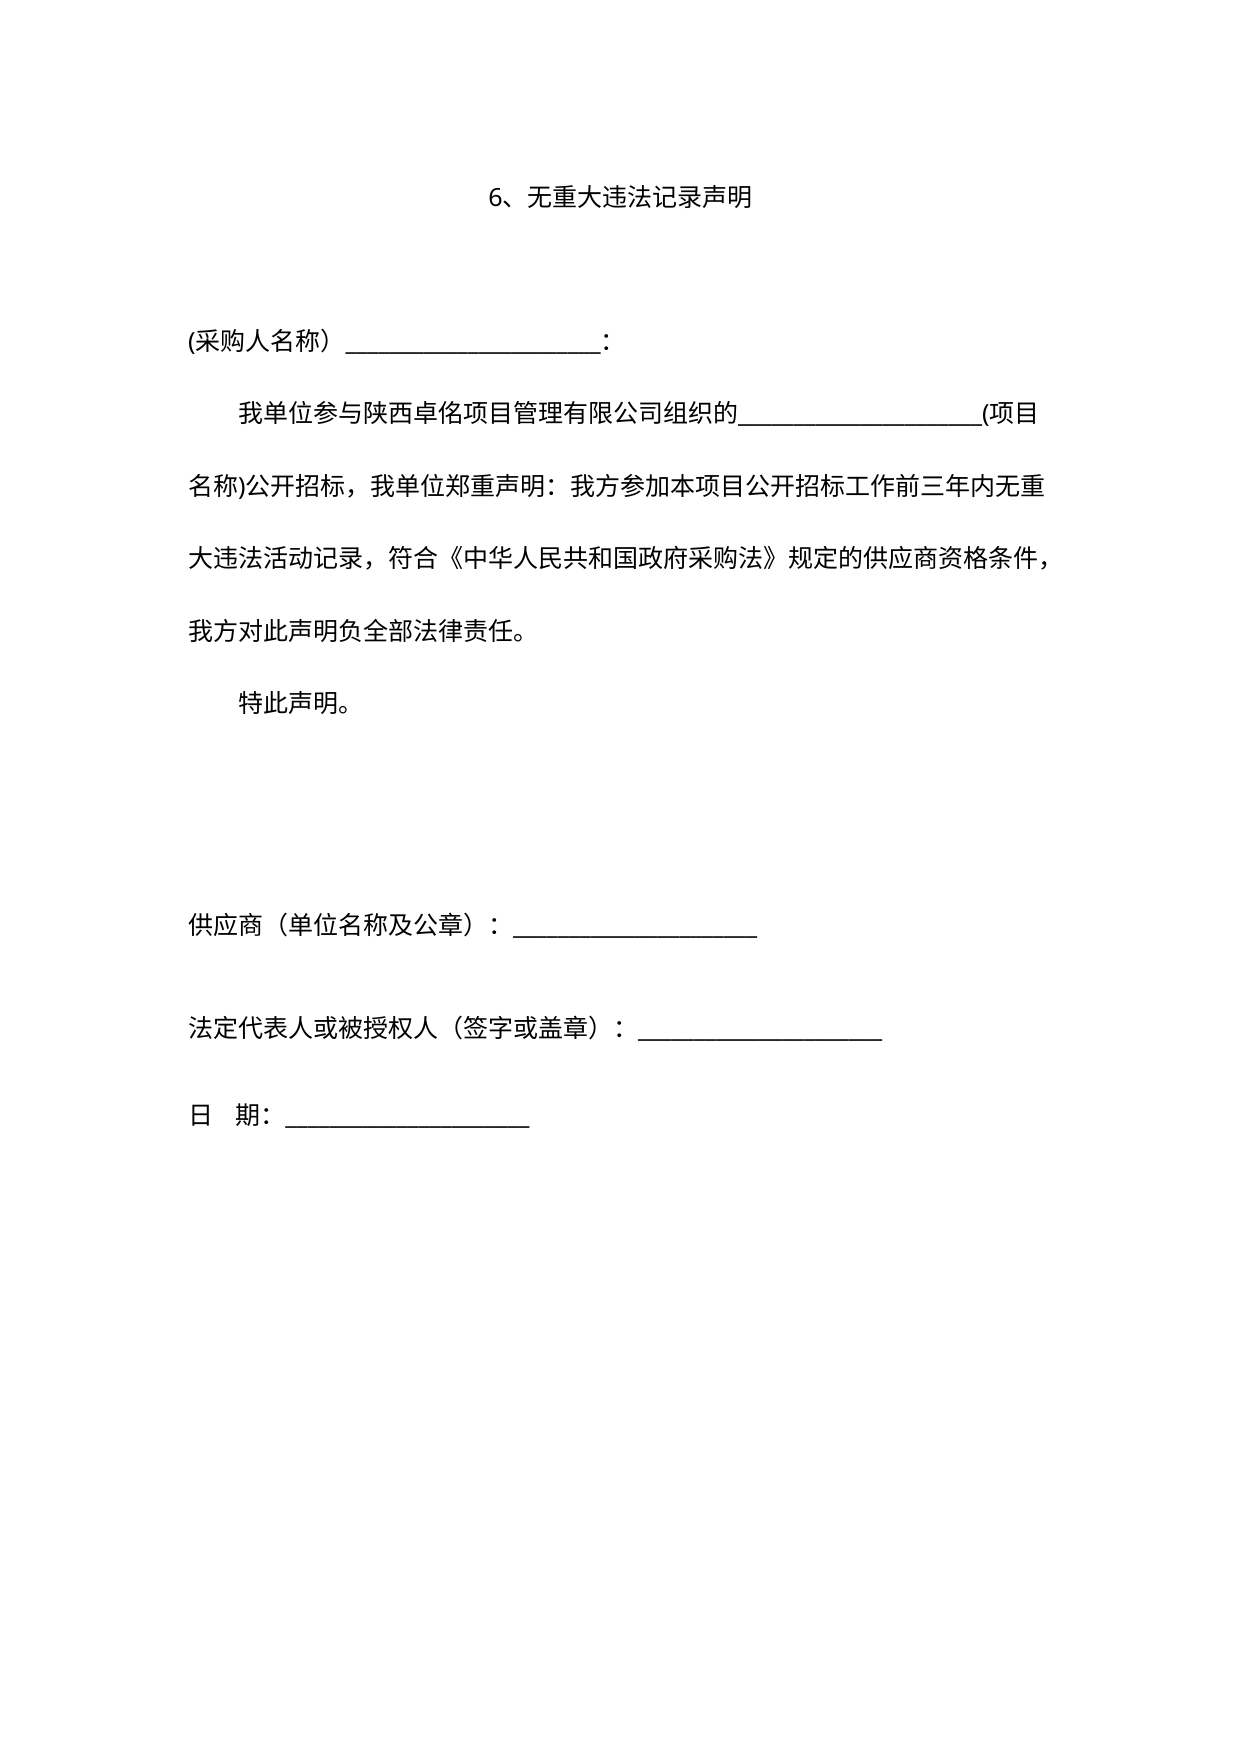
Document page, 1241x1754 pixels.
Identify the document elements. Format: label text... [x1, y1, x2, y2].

text (采购人名称）_______________________： [188, 321, 1052, 358]
text 特此声明。 [188, 684, 1052, 720]
text 我单位参与陕西卓佲项目管理有限公司组织的______________________(项目名称)公开招标，我单位郑重声明：我方参加本项目公开招标工作前三年内无重大违法活动记录，符合《中华人民共和国政府采购法》规定的供应商资格条件，我方对此声明负全部法律责任。 [188, 394, 1052, 648]
text 供应商（单位名称及公章）：______________________ [188, 890, 1052, 957]
text 6、无重大违法记录声明 [188, 162, 1052, 229]
text 日 期：______________________ [188, 1096, 1052, 1132]
text 法定代表人或被授权人（签字或盖章）：______________________ [188, 993, 1052, 1059]
